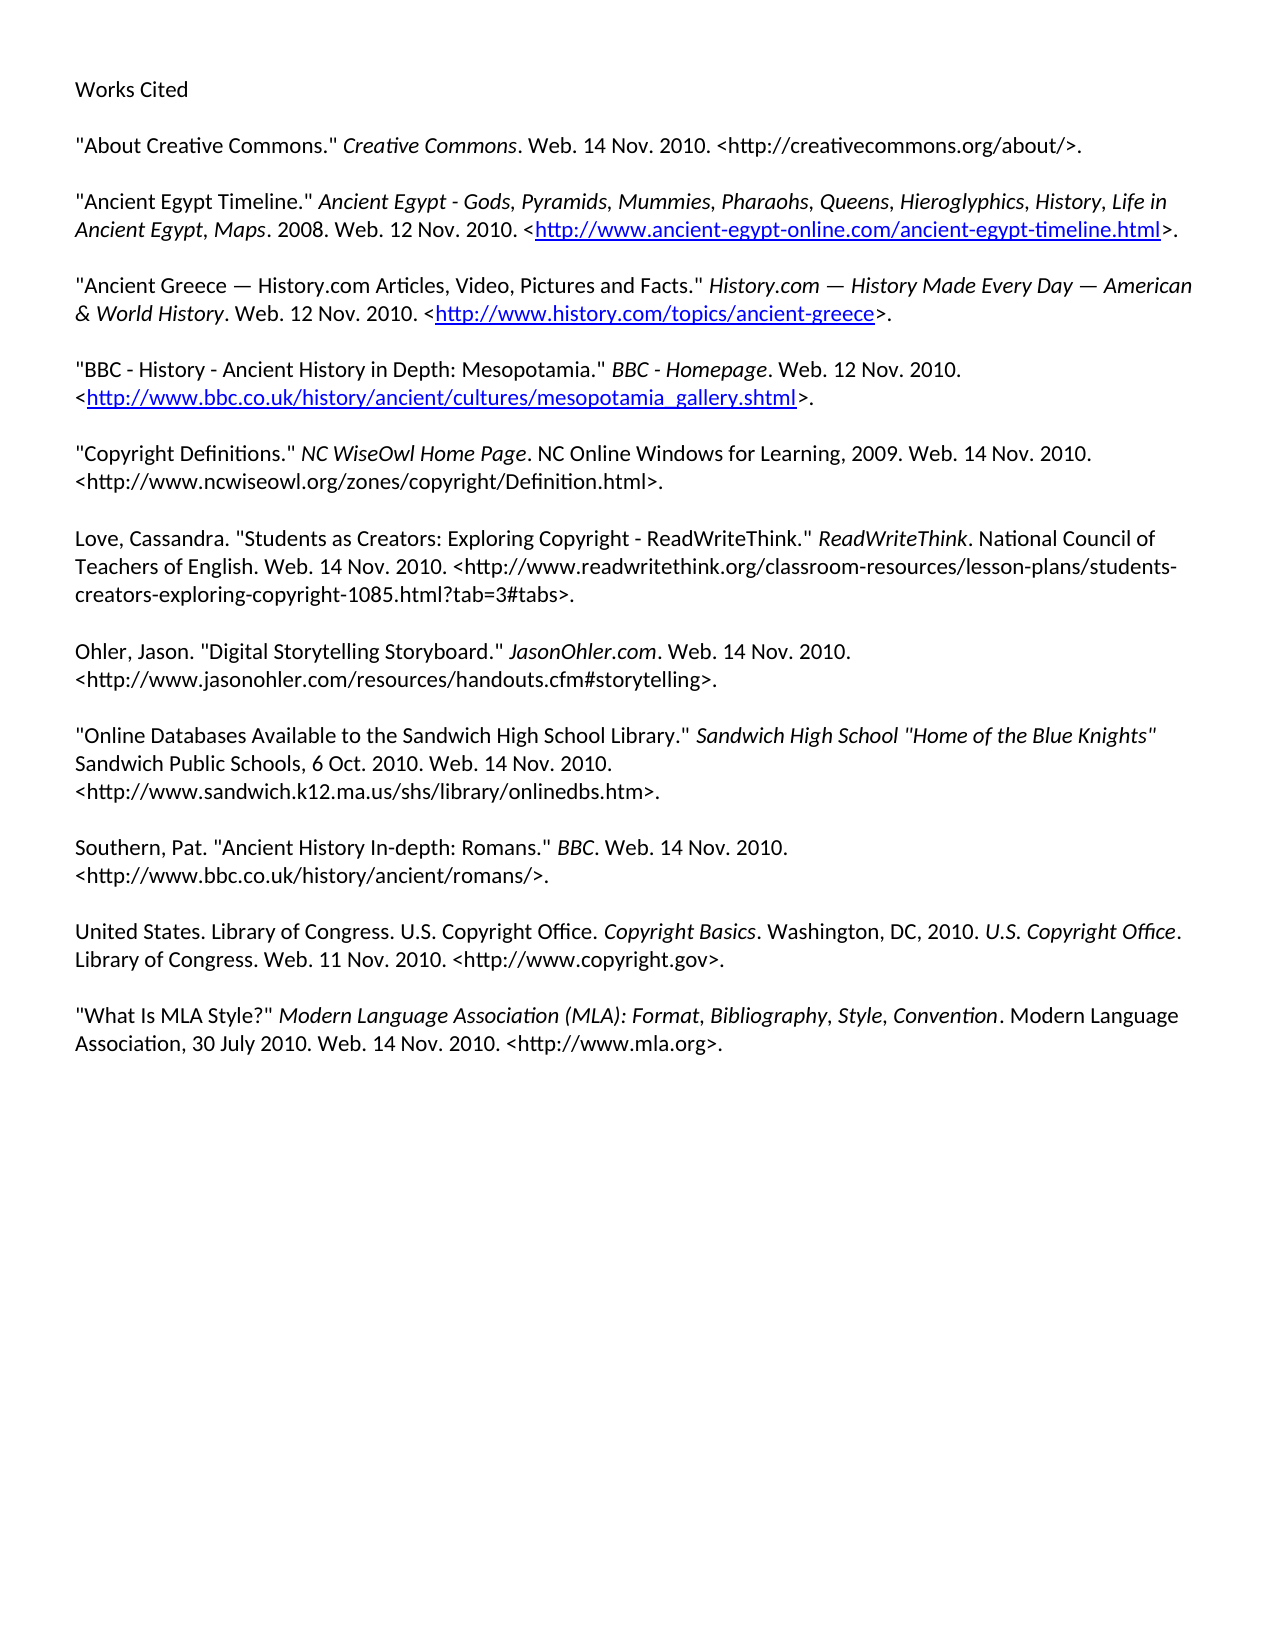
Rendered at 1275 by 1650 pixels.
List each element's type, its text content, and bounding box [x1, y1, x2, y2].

text "Ancient Greece — History.com Articles, Video, Pictures and Facts." History.com — History Made Every Day — American & World History. Web. 12 Nov. 2010. <http://www.history.com/topics/ancient-greece>. [75, 271, 1200, 327]
text "Copyright Definitions." NC WiseOwl Home Page. NC Online Windows for Learning, 2009. Web. 14 Nov. 2010. <http://www.ncwiseowl.org/zones/copyright/Definition.html>. Love, Cassandra. "Students as Creators: Exploring Copyright - ReadWriteThink." ReadWriteThink. National Council of Teachers of English. Web. 14 Nov. 2010. <http://www.readwritethink.org/classroom-resources/lesson-plans/students-creators-exploring-copyright-1085.html?tab=3#tabs>. [75, 439, 1200, 608]
text "What Is MLA Style?" Modern Language Association (MLA): Format, Bibliography, Style, Convention. Modern Language Association, 30 July 2010. Web. 14 Nov. 2010. <http://www.mla.org>. [75, 1001, 1200, 1057]
text United States. Library of Congress. U.S. Copyright Office. Copyright Basics. Washington, DC, 2010. U.S. Copyright Office. Library of Congress. Web. 11 Nov. 2010. <http://www.copyright.gov>. [75, 917, 1200, 973]
text "Ancient Egypt Timeline." Ancient Egypt - Gods, Pyramids, Mummies, Pharaohs, Queens, Hieroglyphics, History, Life in Ancient Egypt, Maps. 2008. Web. 12 Nov. 2010. <http://www.ancient-egypt-online.com/ancient-egypt-timeline.html>. [75, 187, 1200, 243]
text "Online Databases Available to the Sandwich High School Library." Sandwich High School "Home of the Blue Knights" Sandwich Public Schools, 6 Oct. 2010. Web. 14 Nov. 2010. <http://www.sandwich.k12.ma.us/shs/library/onlinedbs.htm>. [75, 721, 1200, 805]
text Works Cited [75, 75, 1200, 103]
text Ohler, Jason. "Digital Storytelling Storyboard." JasonOhler.com. Web. 14 Nov. 2010. <http://www.jasonohler.com/resources/handouts.cfm#storytelling>. [75, 637, 1200, 693]
text "BBC - History - Ancient History in Depth: Mesopotamia." BBC - Homepage. Web. 12 Nov. 2010. <http://www.bbc.co.uk/history/ancient/cultures/mesopotamia_gallery.shtml>. [75, 355, 1200, 411]
text Southern, Pat. "Ancient History In-depth: Romans." BBC. Web. 14 Nov. 2010. <http://www.bbc.co.uk/history/ancient/romans/>. [75, 833, 1200, 889]
text "About Creative Commons." Creative Commons. Web. 14 Nov. 2010. <http://creativecommons.org/about/>. [75, 131, 1200, 159]
